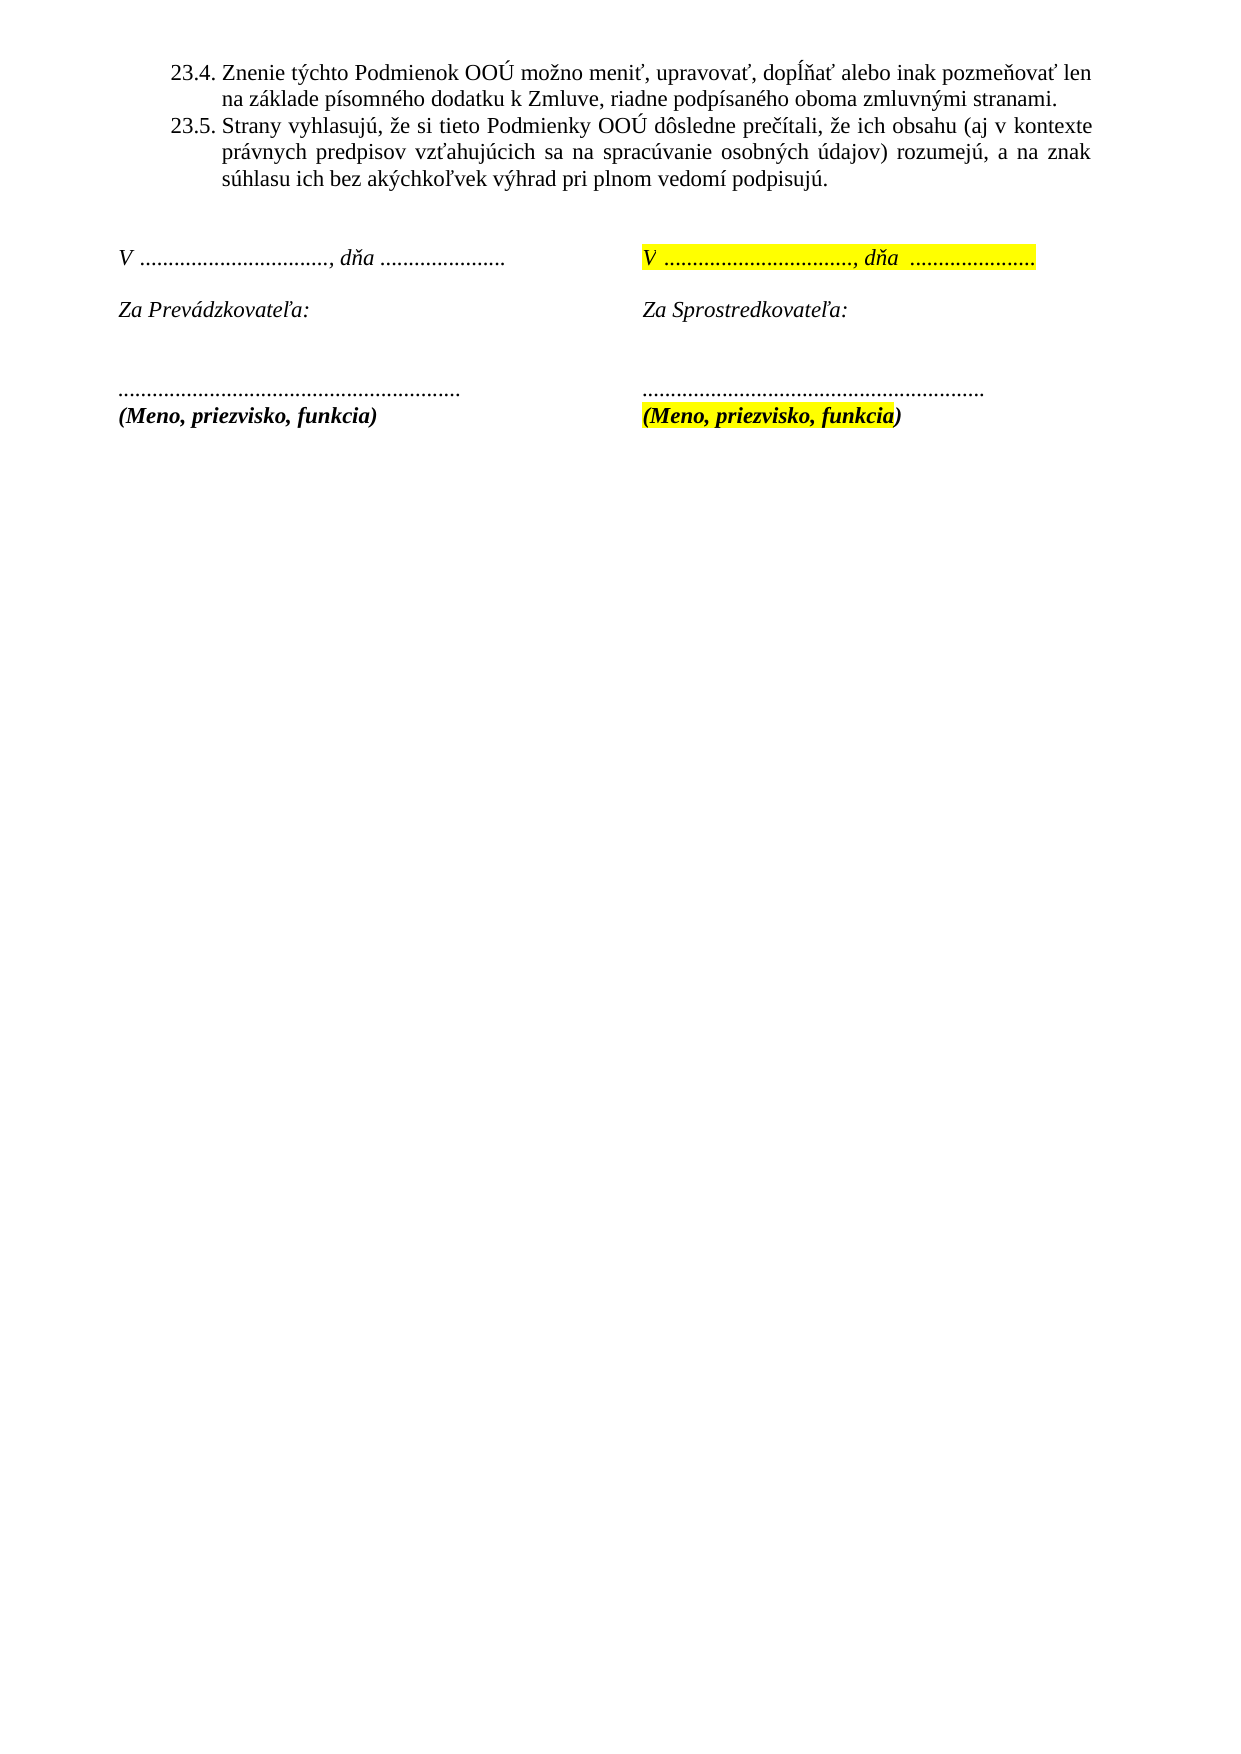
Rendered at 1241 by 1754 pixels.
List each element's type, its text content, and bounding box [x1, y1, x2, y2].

text Za Sprostredkovateľa: [642, 296, 1092, 323]
text (Meno, priezvisko, funkcia) [894, 402, 1092, 428]
text ............................................................ [118, 375, 568, 402]
text ............................................................ [642, 375, 1092, 402]
list Strany vyhlasujú, že si tieto Podmienky OOÚ dôsledne prečítali, že ich obsahu (aj v kontexte právnych predpisov vzťahujúcich sa na spracúvanie osobných údajov) rozumejú, a na znak súhlasu ich bez akýchkoľvek výhrad pri plnom vedomí podpisujú. [170, 112, 1092, 191]
text V ................................., dňa ...................... [118, 244, 568, 296]
text (Meno, priezvisko, funkcia) [118, 402, 568, 428]
list Znenie týchto Podmienok OOÚ možno meniť, upravovať, dopĺňať alebo inak pozmeňovať len na základe písomného dodatku k Zmluve, riadne podpísaného oboma zmluvnými stranami. [170, 59, 1092, 112]
text Za Prevádzkovateľa: [118, 296, 568, 323]
text V ................................., dňa ...................... [642, 244, 1092, 296]
